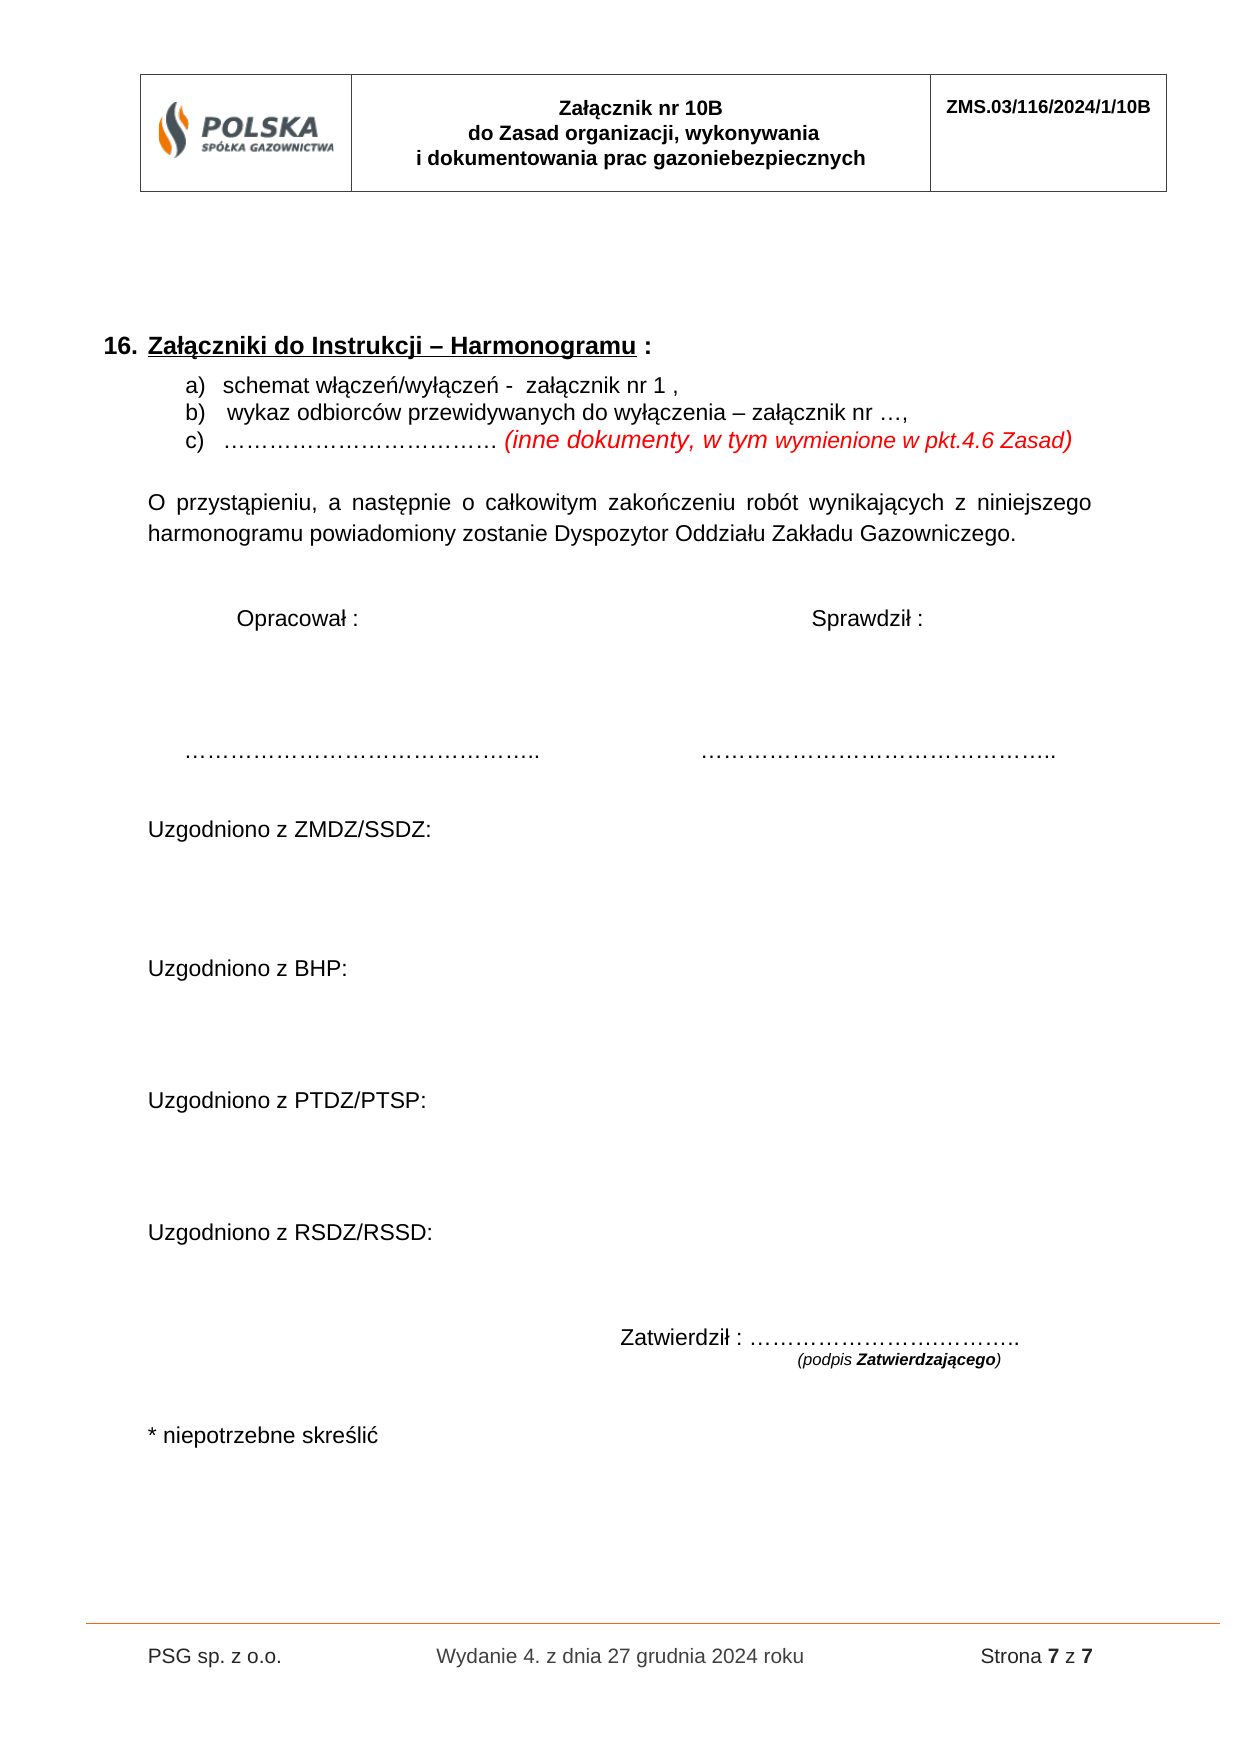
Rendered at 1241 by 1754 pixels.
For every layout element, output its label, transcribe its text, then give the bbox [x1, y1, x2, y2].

text Zatwierdził : …………………….……….. [148, 1324, 1160, 1350]
text Uzgodniono z BHP: [148, 955, 1092, 981]
text ……………………………………….. ……………………………………….. [148, 737, 1092, 763]
text * niepotrzebne skreślić [148, 1422, 1092, 1448]
text Opracował : Sprawdził : [148, 605, 1092, 631]
text (podpis Zatwierdzającego) [148, 1350, 1160, 1369]
text Uzgodniono z ZMDZ/SSDZ: [148, 816, 1092, 842]
list ……………………………… (inne dokumenty, w tym wymienione w pkt.4.6 Zasad) [185, 425, 1092, 454]
list wykaz odbiorców przewidywanych do wyłączenia – załącznik nr …, [185, 399, 1092, 425]
list Załączniki do Instrukcji – Harmonogramu : [103, 331, 1092, 360]
picture [158, 102, 334, 158]
text Uzgodniono z RSDZ/RSSD: [148, 1218, 1092, 1245]
text Uzgodniono z PTDZ/PTSP: [148, 1087, 1092, 1113]
list schemat włączeń/wyłączeń - załącznik nr 1 , [185, 372, 1092, 399]
text O przystąpieniu, a następnie o całkowitym zakończeniu robót wynikających z niniejszego harmonogramu powiadomiony zostanie Dyspozytor Oddziału Zakładu Gazowniczego. [148, 485, 1092, 547]
